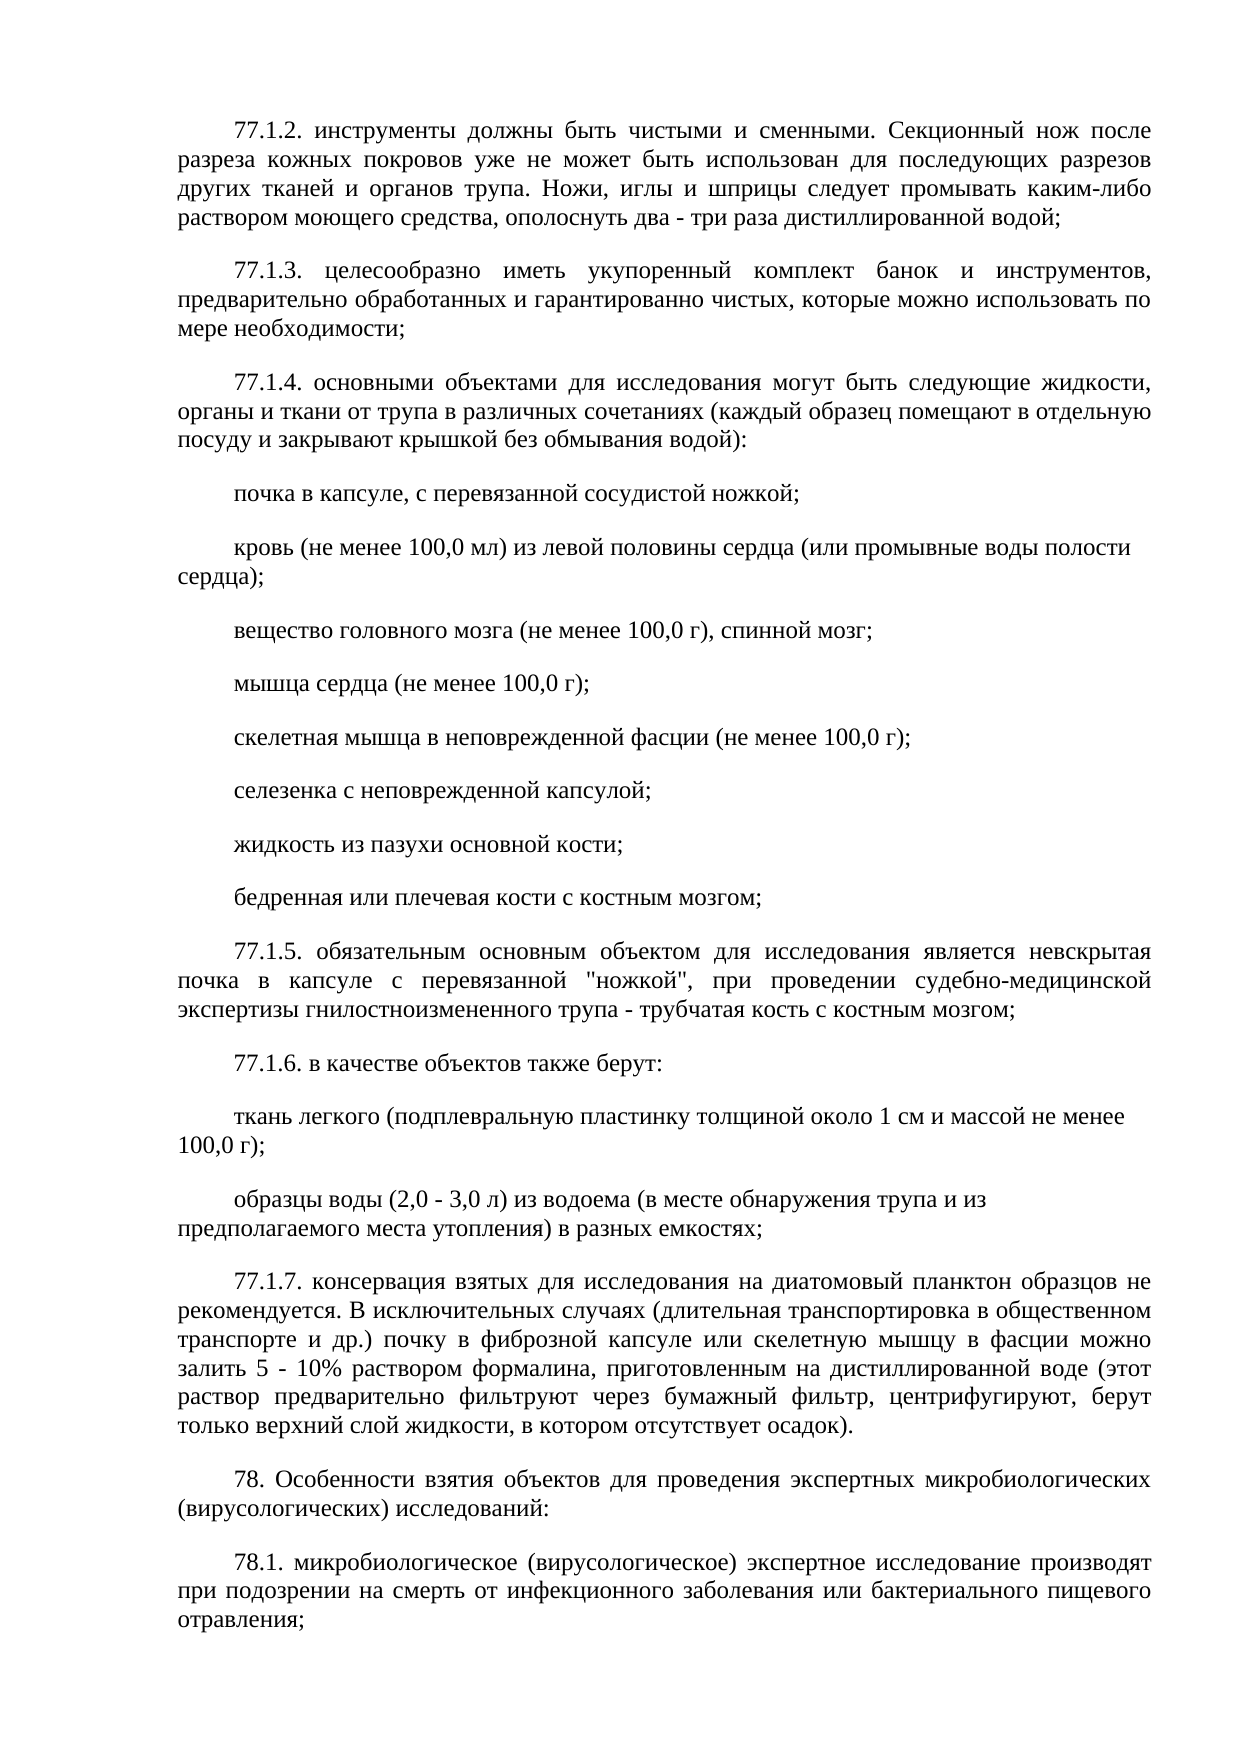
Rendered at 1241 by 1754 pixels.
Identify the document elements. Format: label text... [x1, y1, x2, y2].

list микробиологическое (вирусологическое) экспертное исследование производят при подозрении на смерть от инфекционного заболевания или бактериального пищевого отравления; [177, 1547, 1152, 1633]
list консервация взятых для исследования на диатомовый планктон образцов не рекомендуется. В исключительных случаях (длительная транспортировка в общественном транспорте и др.) почку в фиброзной капсуле или скелетную мышцу в фасции можно залить 5 - 10% раствором формалина, приготовленным на дистиллированной воде (этот раствор предварительно фильтруют через бумажный фильтр, центрифугируют, берут только верхний слой жидкости, в котором отсутствует осадок). [177, 1266, 1152, 1439]
list целесообразно иметь укупоренный комплект банок и инструментов, предварительно обработанных и гарантированно чистых, которые можно использовать по мере необходимости; [177, 256, 1152, 342]
text образцы воды (2,0 - 3,0 л) из водоема (в месте обнаружения трупа и из предполагаемого места утопления) в разных емкостях; [177, 1184, 1165, 1241]
text жидкость из пазухи основной кости; [233, 829, 1165, 857]
text кровь (не менее 100,0 мл) из левой половины сердца (или промывные воды полости сердца); [177, 532, 1165, 589]
list инструменты должны быть чистыми и сменными. Секционный нож после разреза кожных покровов уже не может быть использован для последующих разрезов других тканей и органов трупа. Ножи, иглы и шприцы следует промывать каким-либо раствором моющего средства, ополоснуть два - три раза дистиллированной водой; [177, 115, 1152, 230]
text вещество головного мозга (не менее 100,0 г), спинной мозг; мышца сердца (не менее 100,0 г); [233, 615, 875, 697]
list обязательным основным объектом для исследования является невскрытая почка в капсуле с перевязанной "ножкой", при проведении судебно-медицинской экспертизы гнилостноизмененного трупа - трубчатая кость с костным мозгом; [177, 936, 1152, 1022]
list в качестве объектов также берут: [233, 1048, 1165, 1076]
text ткань легкого (подплевральную пластинку толщиной около 1 см и массой не менее 100,0 г); [177, 1101, 1165, 1159]
list основными объектами для исследования могут быть следующие жидкости, органы и ткани от трупа в различных сочетаниях (каждый образец помещают в отдельную посуду и закрывают крышкой без обмывания водой): [177, 367, 1152, 453]
text скелетная мышца в неповрежденной фасции (не менее 100,0 г); селезенка с неповрежденной капсулой; [233, 722, 913, 804]
list Особенности взятия объектов для проведения экспертных микробиологических (вирусологических) исследований: [177, 1464, 1152, 1522]
text бедренная или плечевая кости с костным мозгом; [233, 882, 1165, 911]
text почка в капсуле, с перевязанной сосудистой ножкой; [233, 478, 1165, 507]
